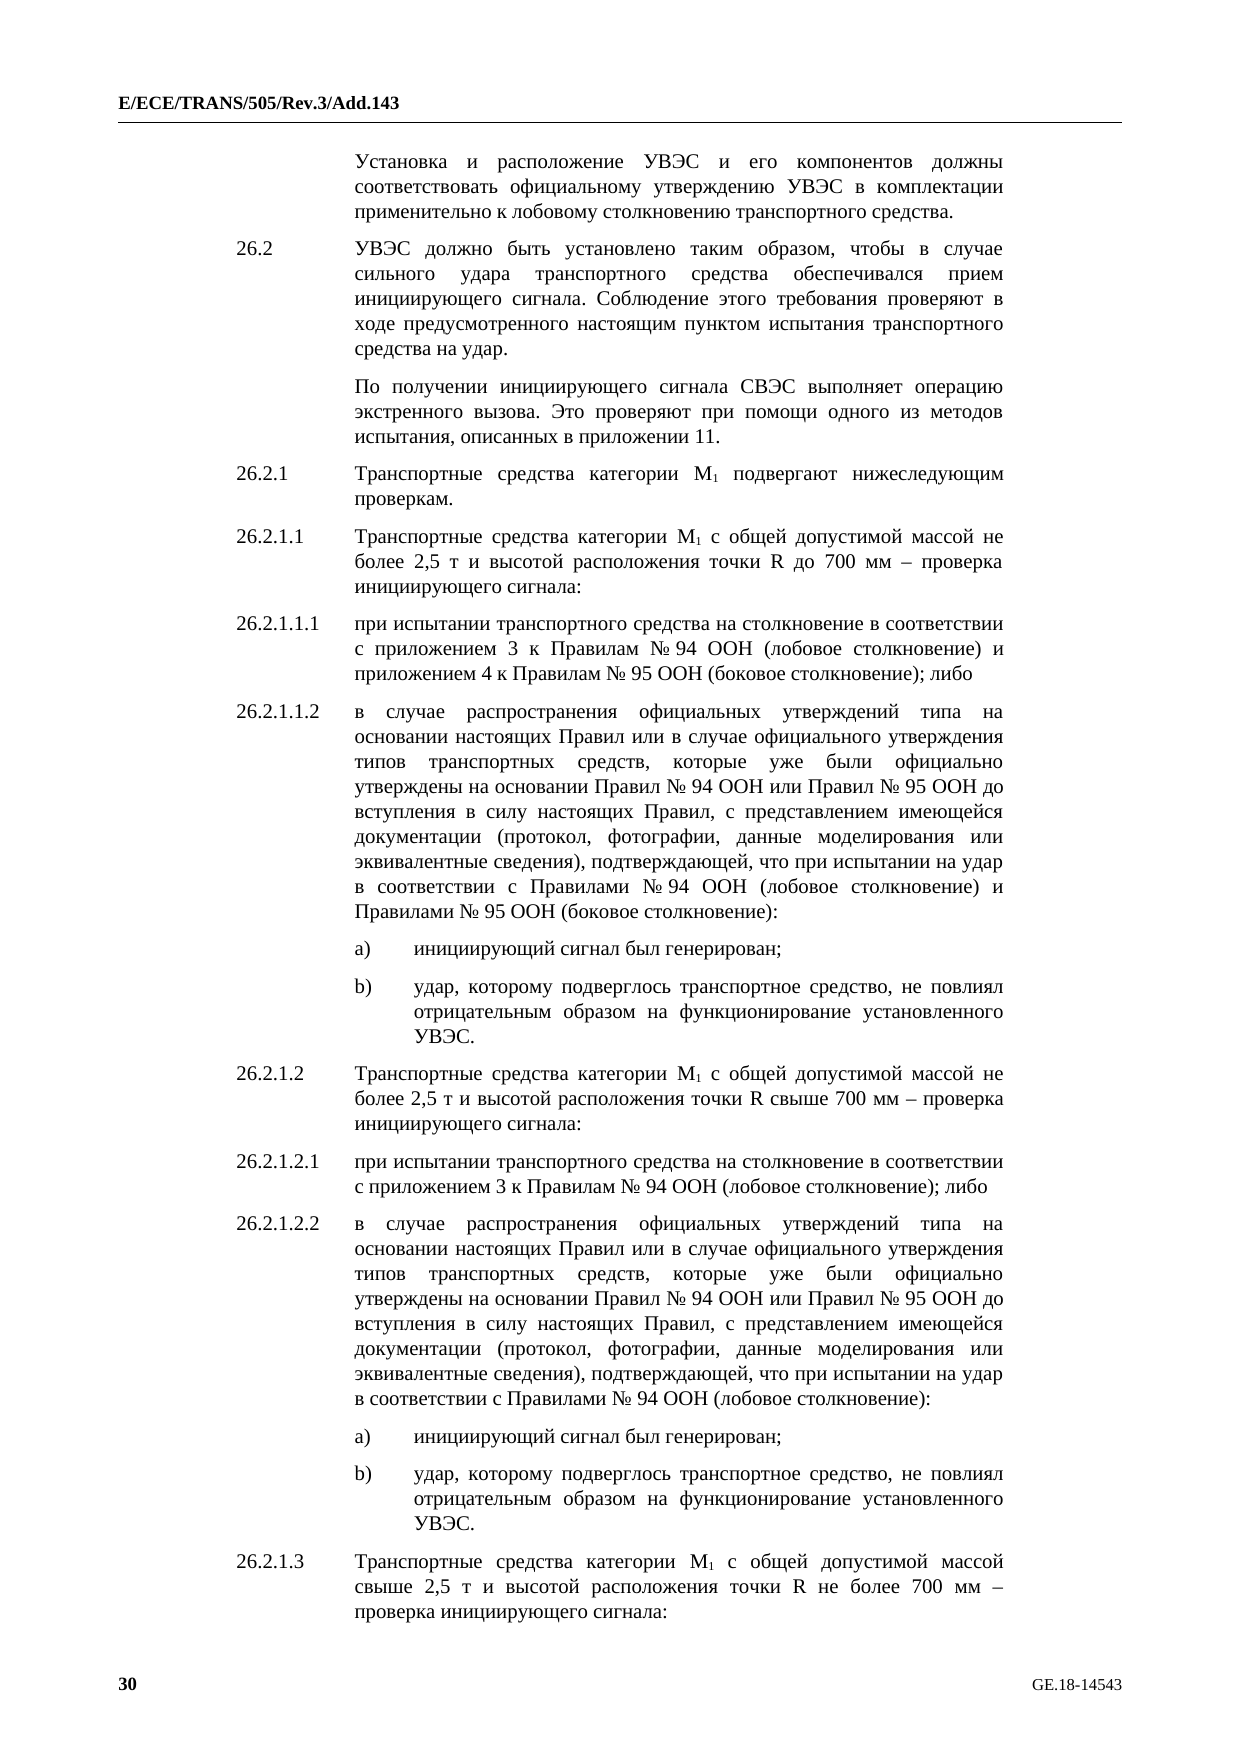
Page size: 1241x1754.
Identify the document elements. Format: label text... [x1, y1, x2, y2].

text b) удар, которому подверглось транспортное средство, не повлиял отрицательным образом на функционирование установленного УВЭС. [236, 973, 1004, 1048]
text 26.2.1.2.1 при испытании транспортного средства на столкновение в соответствии с приложением 3 к Правилам № 94 ООН (лобовое столкновение); либо [236, 1148, 1004, 1198]
text Установка и расположение УВЭС и его компонентов должны соответствовать официальному утверждению УВЭС в комплектации применительно к лобовому столкновению транспортного средства. [236, 148, 1004, 223]
text По получении инициирующего сигнала СВЭС выполняет операцию экстренного вызова. Это проверяют при помощи одного из методов испытания, описанных в приложении 11. [236, 373, 1004, 448]
text 26.2.1.2.2 в случае распространения официальных утверждений типа на основании настоящих Правил или в случае официального утверждения типов транспортных средств, которые уже были официально утверждены на основании Правил № 94 ООН или Правил № 95 ООН до вступления в силу настоящих Правил, с представлением имеющейся документации (протокол, фотографии, данные моделирования или эквивалентные сведения), подтверждающей, что при испытании на удар в соответствии с Правилами № 94 ООН (лобовое столкновение): [236, 1210, 1004, 1410]
text 26.2.1.3 Транспортные средства категории M1 с общей допустимой массой свыше 2,5 т и высотой расположения точки R не более 700 мм – проверка инициирующего сигнала: [236, 1548, 1004, 1623]
text 26.2.1.1 Транспортные средства категории M1 с общей допустимой массой не более 2,5 т и высотой расположения точки R до 700 мм – проверка инициирующего сигнала: [236, 523, 1004, 598]
text 26.2.1.1.2 в случае распространения официальных утверждений типа на основании настоящих Правил или в случае официального утверждения типов транспортных средств, которые уже были официально утверждены на основании Правил № 94 ООН или Правил № 95 ООН до вступления в силу настоящих Правил, с представлением имеющейся документации (протокол, фотографии, данные моделирования или эквивалентные сведения), подтверждающей, что при испытании на удар в соответствии с Правилами № 94 ООН (лобовое столкновение) и Правилами № 95 ООН (боковое столкновение): [236, 698, 1004, 923]
text a) инициирующий сигнал был генерирован; [236, 935, 1004, 960]
text 26.2 УВЭС должно быть установлено таким образом, чтобы в случае сильного удара транспортного средства обеспечивался прием инициирующего сигнала. Соблюдение этого требования проверяют в ходе предусмотренного настоящим пунктом испытания транспортного средства на удар. [236, 235, 1004, 360]
text 26.2.1.1.1 при испытании транспортного средства на столкновение в соответствии с приложением 3 к Правилам № 94 ООН (лобовое столкновение) и приложением 4 к Правилам № 95 ООН (боковое столкновение); либо [236, 610, 1004, 685]
text a) инициирующий сигнал был генерирован; [236, 1423, 1004, 1448]
text b) удар, которому подверглось транспортное средство, не повлиял отрицательным образом на функционирование установленного УВЭС. [236, 1460, 1004, 1535]
text 26.2.1 Транспортные средства категории M1 подвергают нижеследующим проверкам. [236, 460, 1004, 510]
text 26.2.1.2 Транспортные средства категории M1 с общей допустимой массой не более 2,5 т и высотой расположения точки R свыше 700 мм – проверка инициирующего сигнала: [236, 1060, 1004, 1135]
